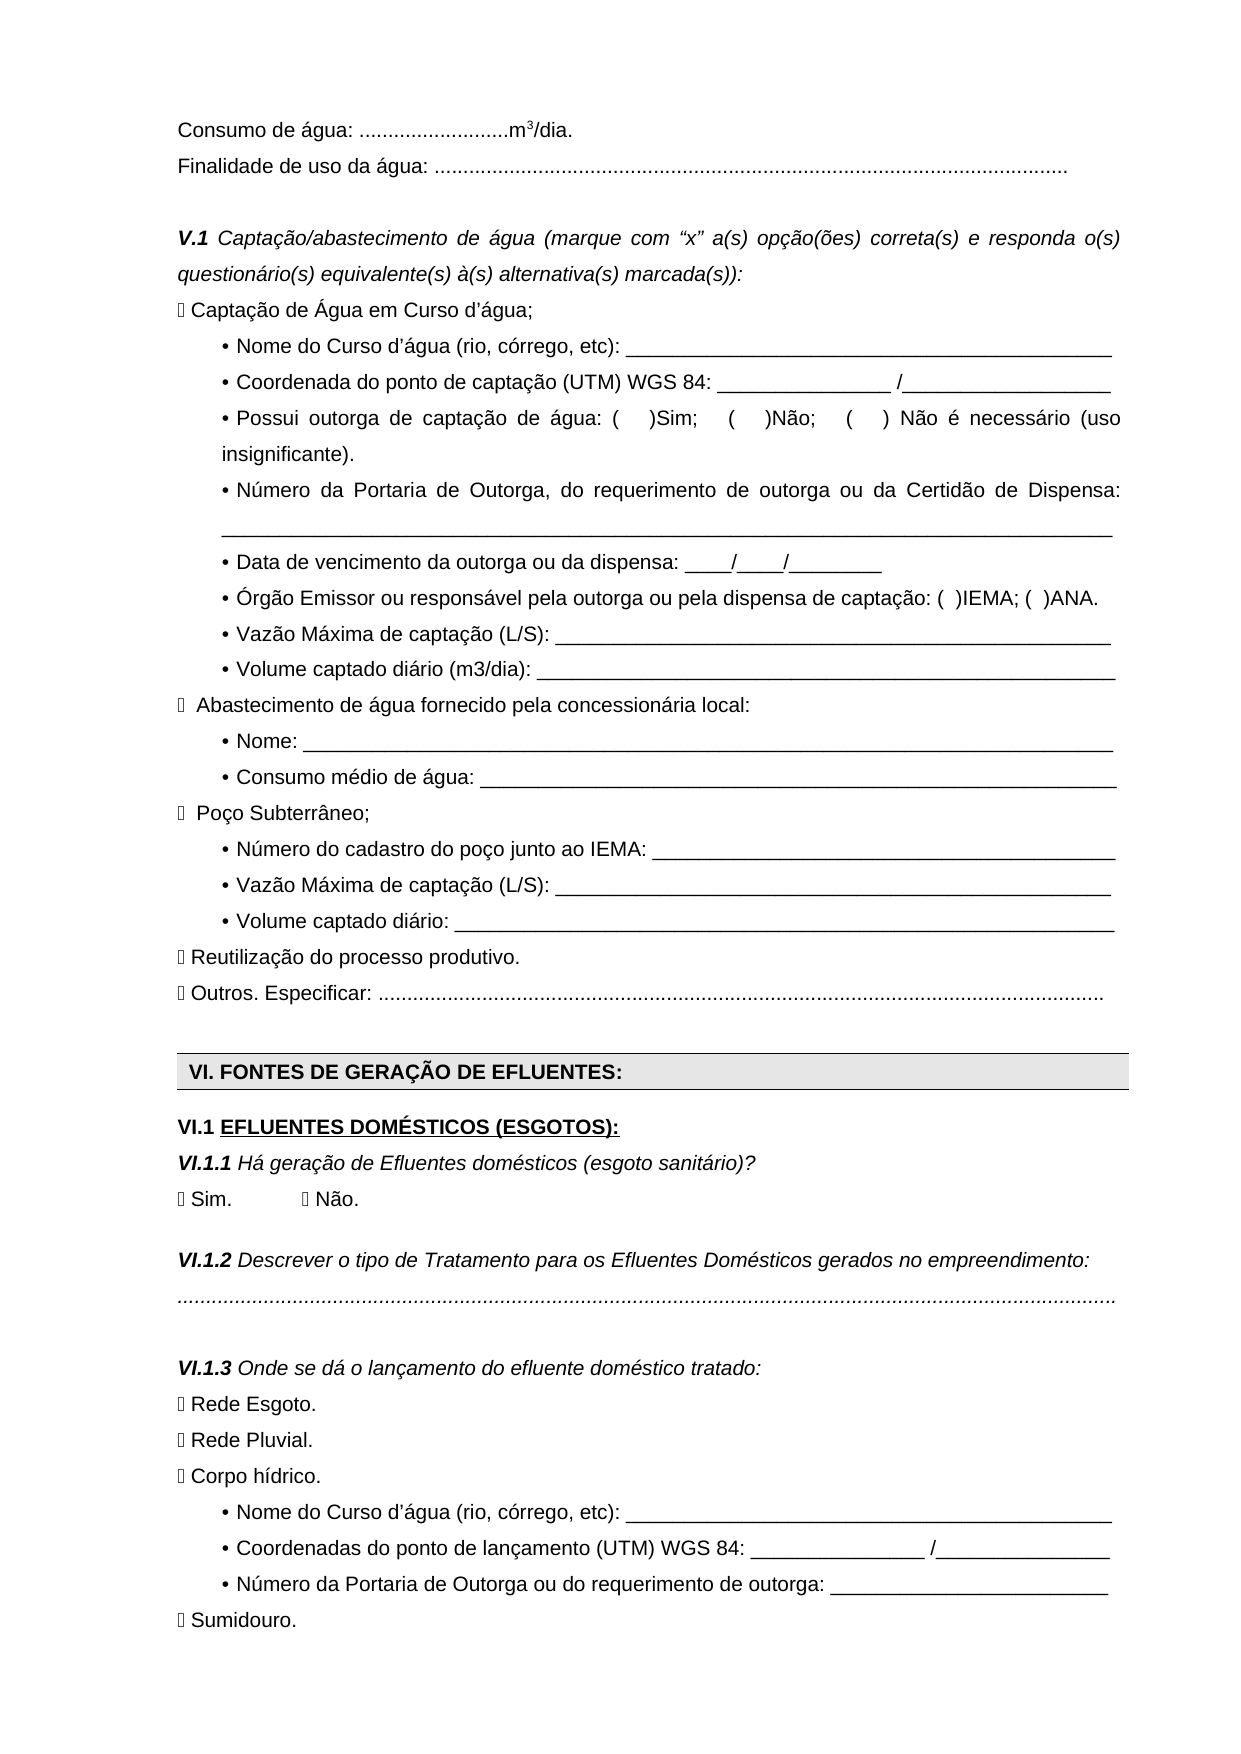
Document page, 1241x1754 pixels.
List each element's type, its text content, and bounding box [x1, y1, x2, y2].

text • Nome: ______________________________________________________________________ [222, 729, 1122, 753]
text • Órgão Emissor ou responsável pela outorga ou pela dispensa de captação: ( )IEMA; ( )ANA. [222, 585, 1122, 609]
text • Vazão Máxima de captação (L/S): ________________________________________________ [222, 873, 1122, 897]
text • Data de vencimento da outorga ou da dispensa: ____/____/________ [222, 549, 1122, 573]
text • Coordenadas do ponto de lançamento (UTM) WGS 84: _______________ /_______________ [222, 1536, 1122, 1560]
text VI.1.2 Descrever o tipo de Tratamento para os Efluentes Domésticos gerados no empreendimento: [177, 1248, 1122, 1272]
text Rede Pluvial. [177, 1428, 1122, 1452]
text Consumo de água: ..........................m3/dia. [177, 118, 1122, 142]
text • Número do cadastro do poço junto ao IEMA: ________________________________________ [222, 837, 1122, 861]
text Abastecimento de água fornecido pela concessionária local: [177, 693, 1122, 717]
text VI.1.3 Onde se dá o lançamento do efluente doméstico tratado: [177, 1356, 1122, 1380]
text Captação de Água em Curso d’água; [177, 298, 1122, 322]
text • Volume captado diário: _________________________________________________________ [222, 909, 1122, 933]
text • Vazão Máxima de captação (L/S): ________________________________________________ [222, 621, 1122, 645]
text • Número da Portaria de Outorga, do requerimento de outorga ou da Certidão de Dispensa: _____________________________________________________________________________ [222, 478, 1122, 537]
text • Consumo médio de água: _______________________________________________________ [222, 765, 1122, 789]
text • Coordenada do ponto de captação (UTM) WGS 84: _______________ /__________________ [222, 370, 1122, 394]
text • Volume captado diário (m3/dia): __________________________________________________ [222, 657, 1122, 681]
text Reutilização do processo produtivo. [177, 945, 1122, 969]
text • Possui outorga de captação de água: ( )Sim; ( )Não; ( ) Não é necessário (uso insignificante). [222, 406, 1122, 466]
text Rede Esgoto. [177, 1392, 1122, 1416]
text VI.1.1 Há geração de Efluentes domésticos (esgoto sanitário)? [177, 1151, 1122, 1175]
text • Nome do Curso d’água (rio, córrego, etc): __________________________________________ [222, 334, 1122, 358]
text Sim. Não. [177, 1187, 1122, 1211]
text Finalidade de uso da água: .............................................................................................................. [177, 154, 1122, 178]
text • Número da Portaria de Outorga ou do requerimento de outorga: ________________________ [222, 1572, 1122, 1596]
text Sumidouro. [177, 1608, 1122, 1632]
text Corpo hídrico. [177, 1464, 1122, 1488]
text V.1 Captação/abastecimento de água (marque com “x” a(s) opção(ões) correta(s) e responda o(s) questionário(s) equivalente(s) à(s) alternativa(s) marcada(s)): [177, 226, 1122, 286]
table_header VI. FONTES DE GERAÇÃO DE EFLUENTES: [177, 1054, 1129, 1089]
text Poço Subterrâneo; [177, 801, 1122, 825]
text • Nome do Curso d’água (rio, córrego, etc): __________________________________________ [222, 1500, 1122, 1524]
text VI.1 EFLUENTES DOMÉSTICOS (ESGOTOS): [177, 1115, 1122, 1139]
text Outros. Especificar: .............................................................................................................................. [177, 981, 1122, 1005]
